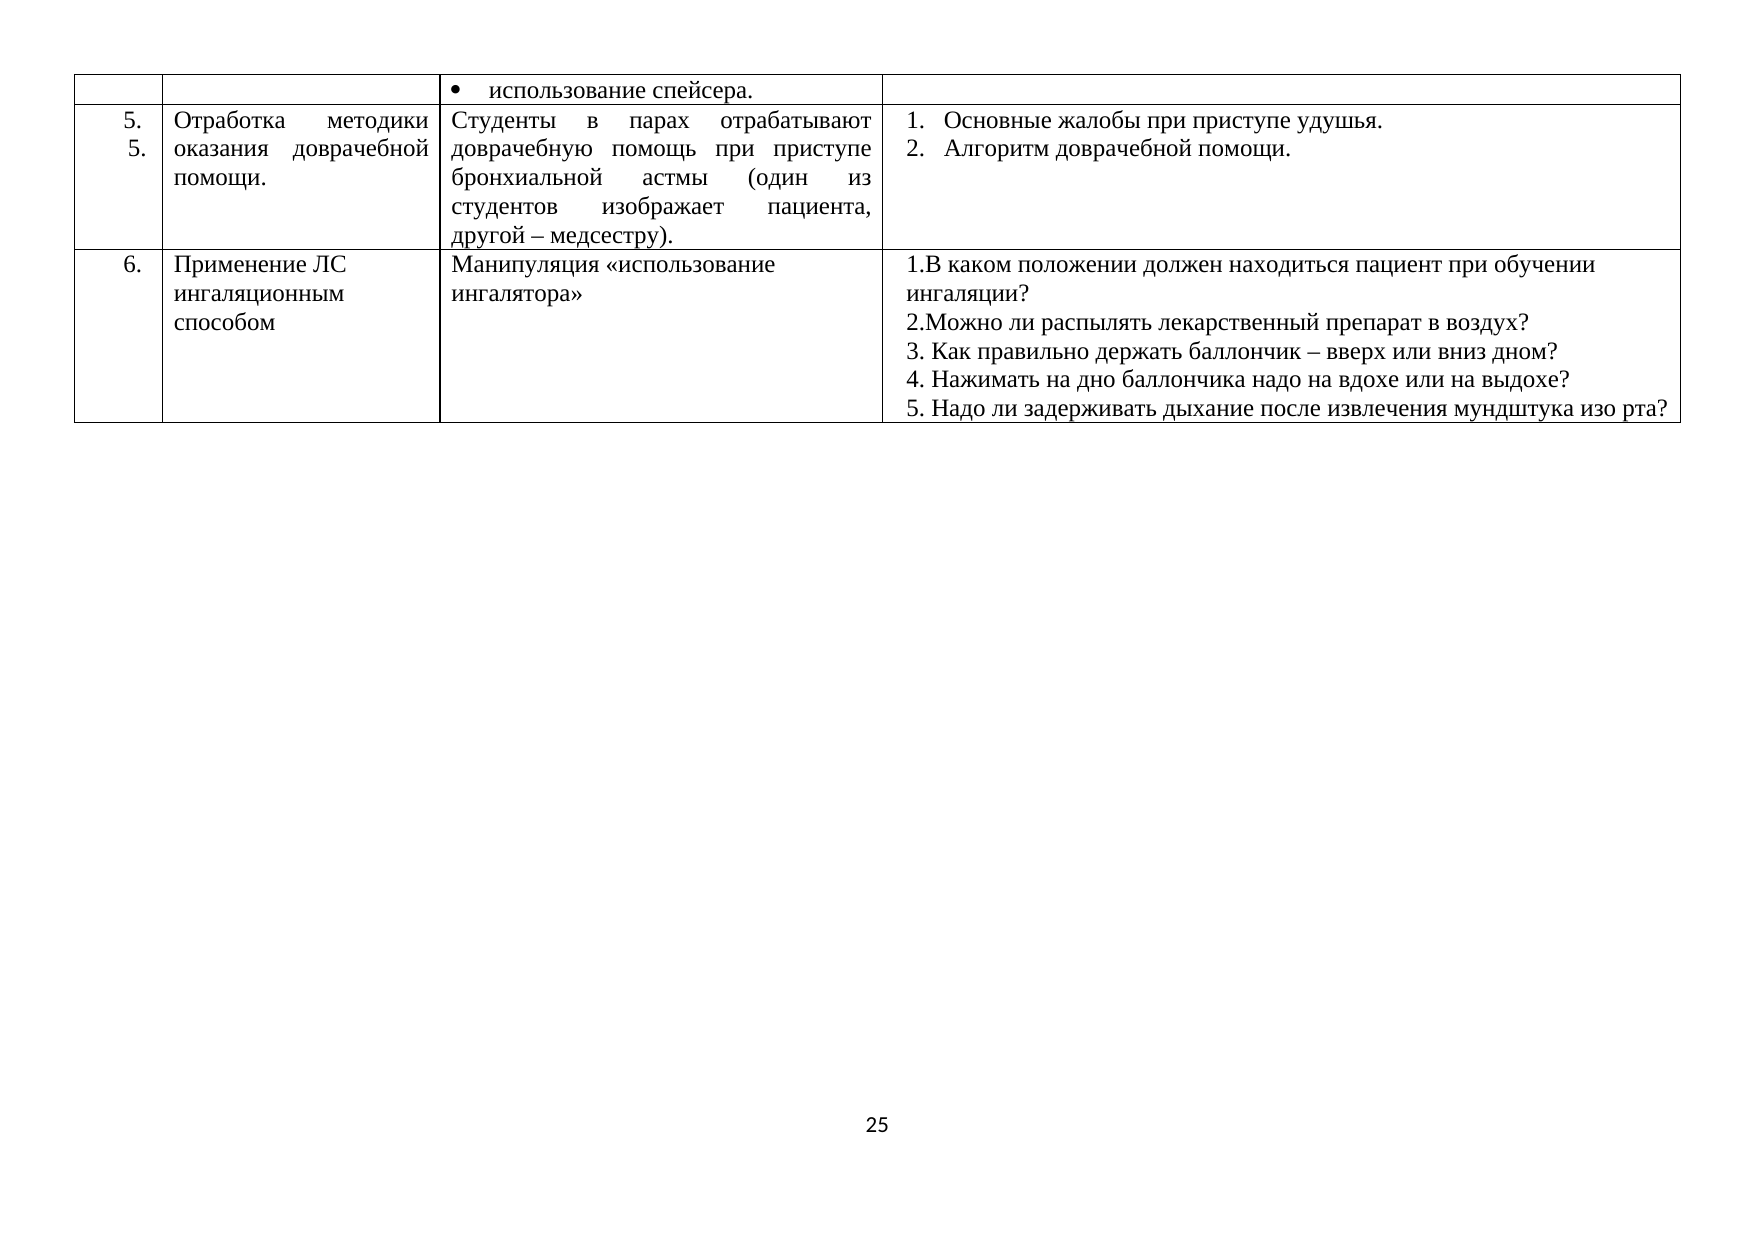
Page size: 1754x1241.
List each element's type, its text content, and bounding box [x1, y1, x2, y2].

table_cell 1.В каком положении должен находиться пациент при обучении ингаляции? 2.Можно ли распылять лекарственный препарат в воздух? 3. Как правильно держать баллончик – вверх или вниз дном? 4. Нажимать на дно баллончика надо на вдохе или на выдохе? 5. Надо ли задерживать дыхание после извлечения мундштука изо рта? [883, 250, 1680, 422]
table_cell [883, 75, 1680, 104]
table_cell Применение ЛС ингаляционным способом [163, 250, 439, 422]
table_cell Отработка методики оказания доврачебной помощи. [163, 105, 439, 248]
table_cell [75, 250, 162, 422]
table_cell [75, 75, 162, 104]
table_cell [441, 75, 882, 104]
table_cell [163, 75, 439, 104]
table_cell Манипуляция «использование ингалятора» [441, 250, 882, 422]
table_cell 5. [75, 105, 162, 248]
table_cell Студенты в парах отрабатывают доврачебную помощь при приступе бронхиальной астмы (один из студентов изображает пациента, другой – медсестру). [441, 105, 882, 248]
table_cell Основные жалобы при приступе удушья. Алгоритм доврачебной помощи. [883, 105, 1680, 248]
